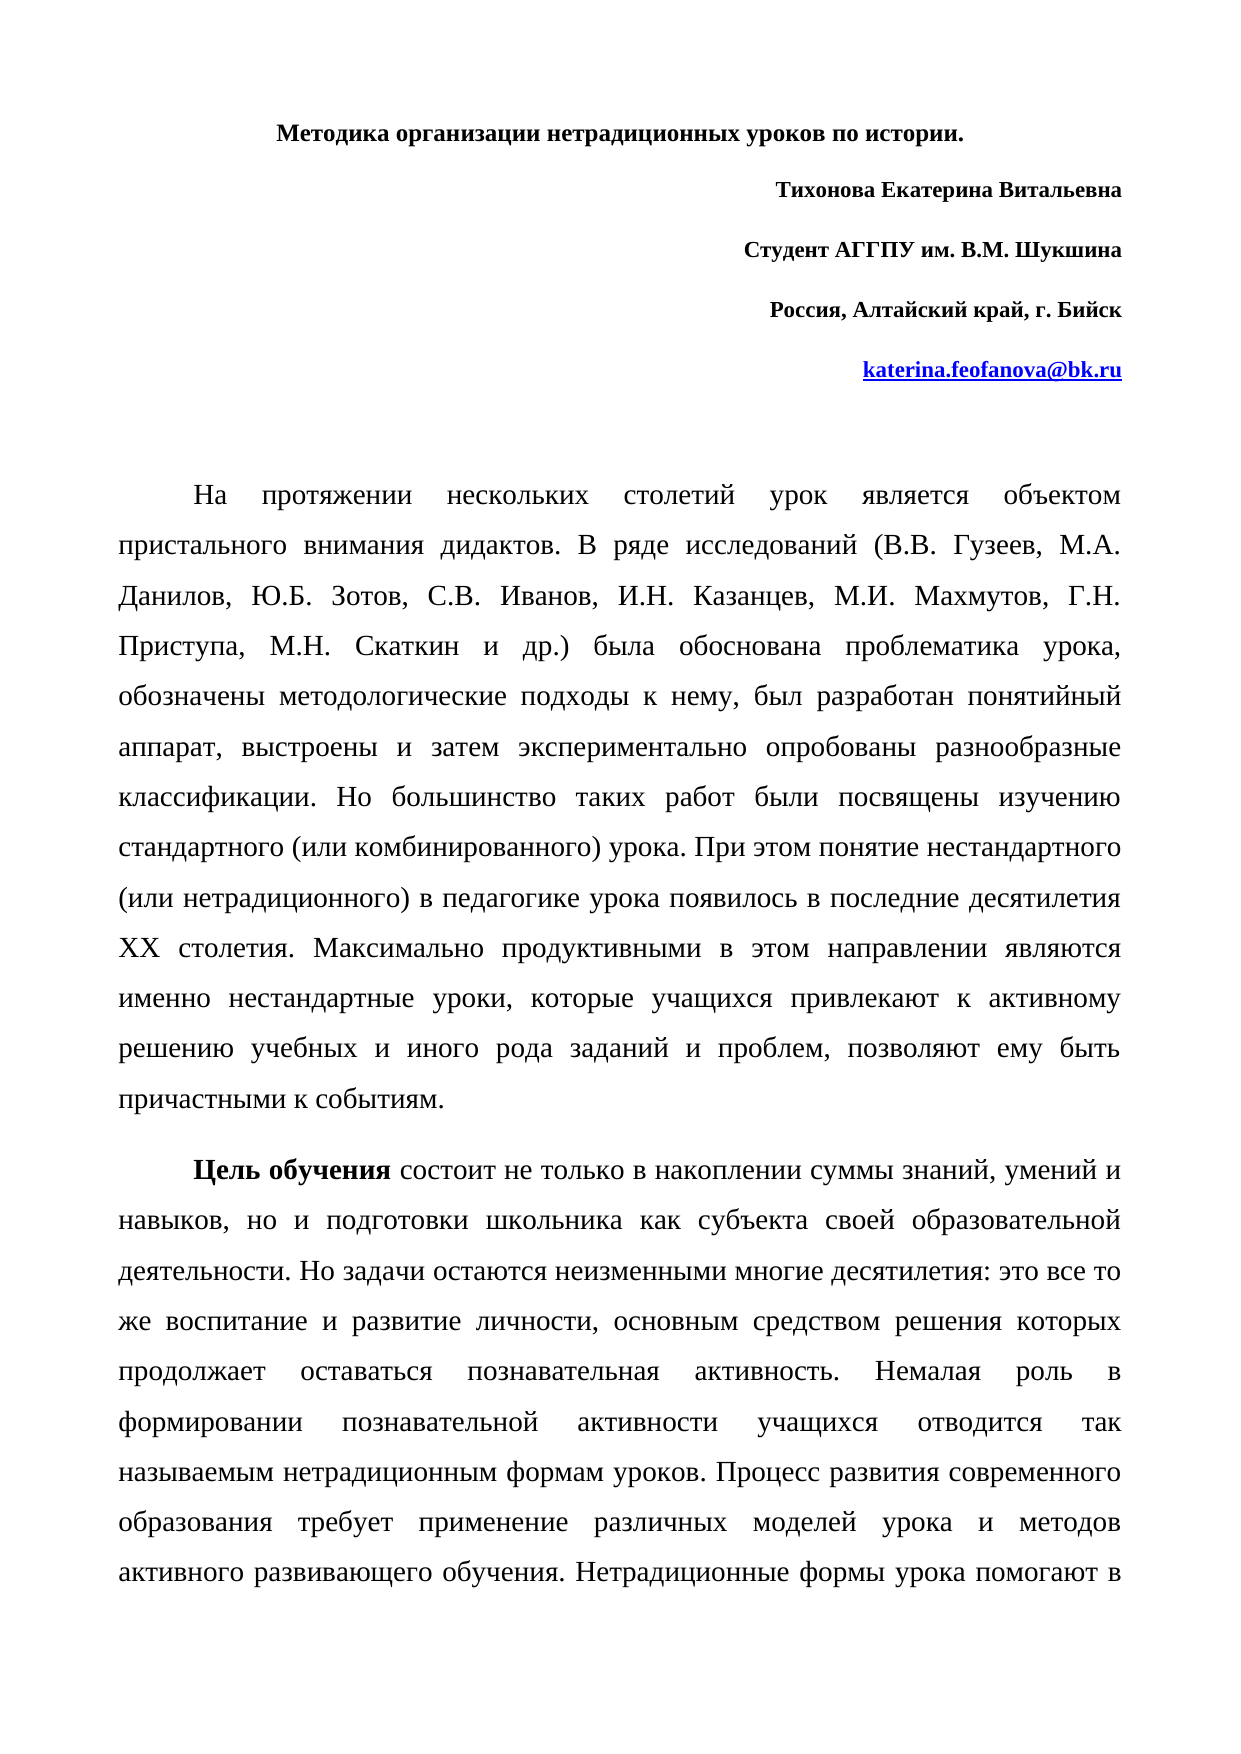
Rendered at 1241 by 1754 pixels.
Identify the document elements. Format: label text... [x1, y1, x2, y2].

text Методика организации нетрадиционных уроков по истории. [118, 118, 1122, 147]
text На протяжении нескольких столетий урок является объектом пристального внимания дидактов. В ряде исследований (В.В. Гузеев, М.А. Данилов, Ю.Б. Зотов, С.В. Иванов, И.Н. Казанцев, М.И. Махмутов, Г.Н. Приступа, М.Н. Скаткин и др.) была обоснована проблематика урока, обозначены методологические подходы к нему, был разработан понятийный аппарат, выстроены и затем экспериментально опробованы разнообразные классификации. Но большинство таких работ были посвящены изучению стандартного (или комбинированного) урока. При этом понятие нестандартного (или нетрадиционного) в педагогике урока появилось в последние десятилетия XX столетия. Максимально продуктивными в этом направлении являются именно нестандартные уроки, которые учащихся привлекают к активному решению учебных и иного рода заданий и проблем, позволяют ему быть причастными к событиям. [118, 477, 1122, 1114]
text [118, 1152, 1122, 1588]
text katerina.feofanova@bk.ru [118, 357, 1122, 383]
text Студент АГГПУ им. В.М. Шукшина [118, 236, 1122, 262]
text Тихонова Екатерина Витальевна [118, 176, 1122, 202]
text Россия, Алтайский край, г. Бийск [118, 296, 1122, 323]
